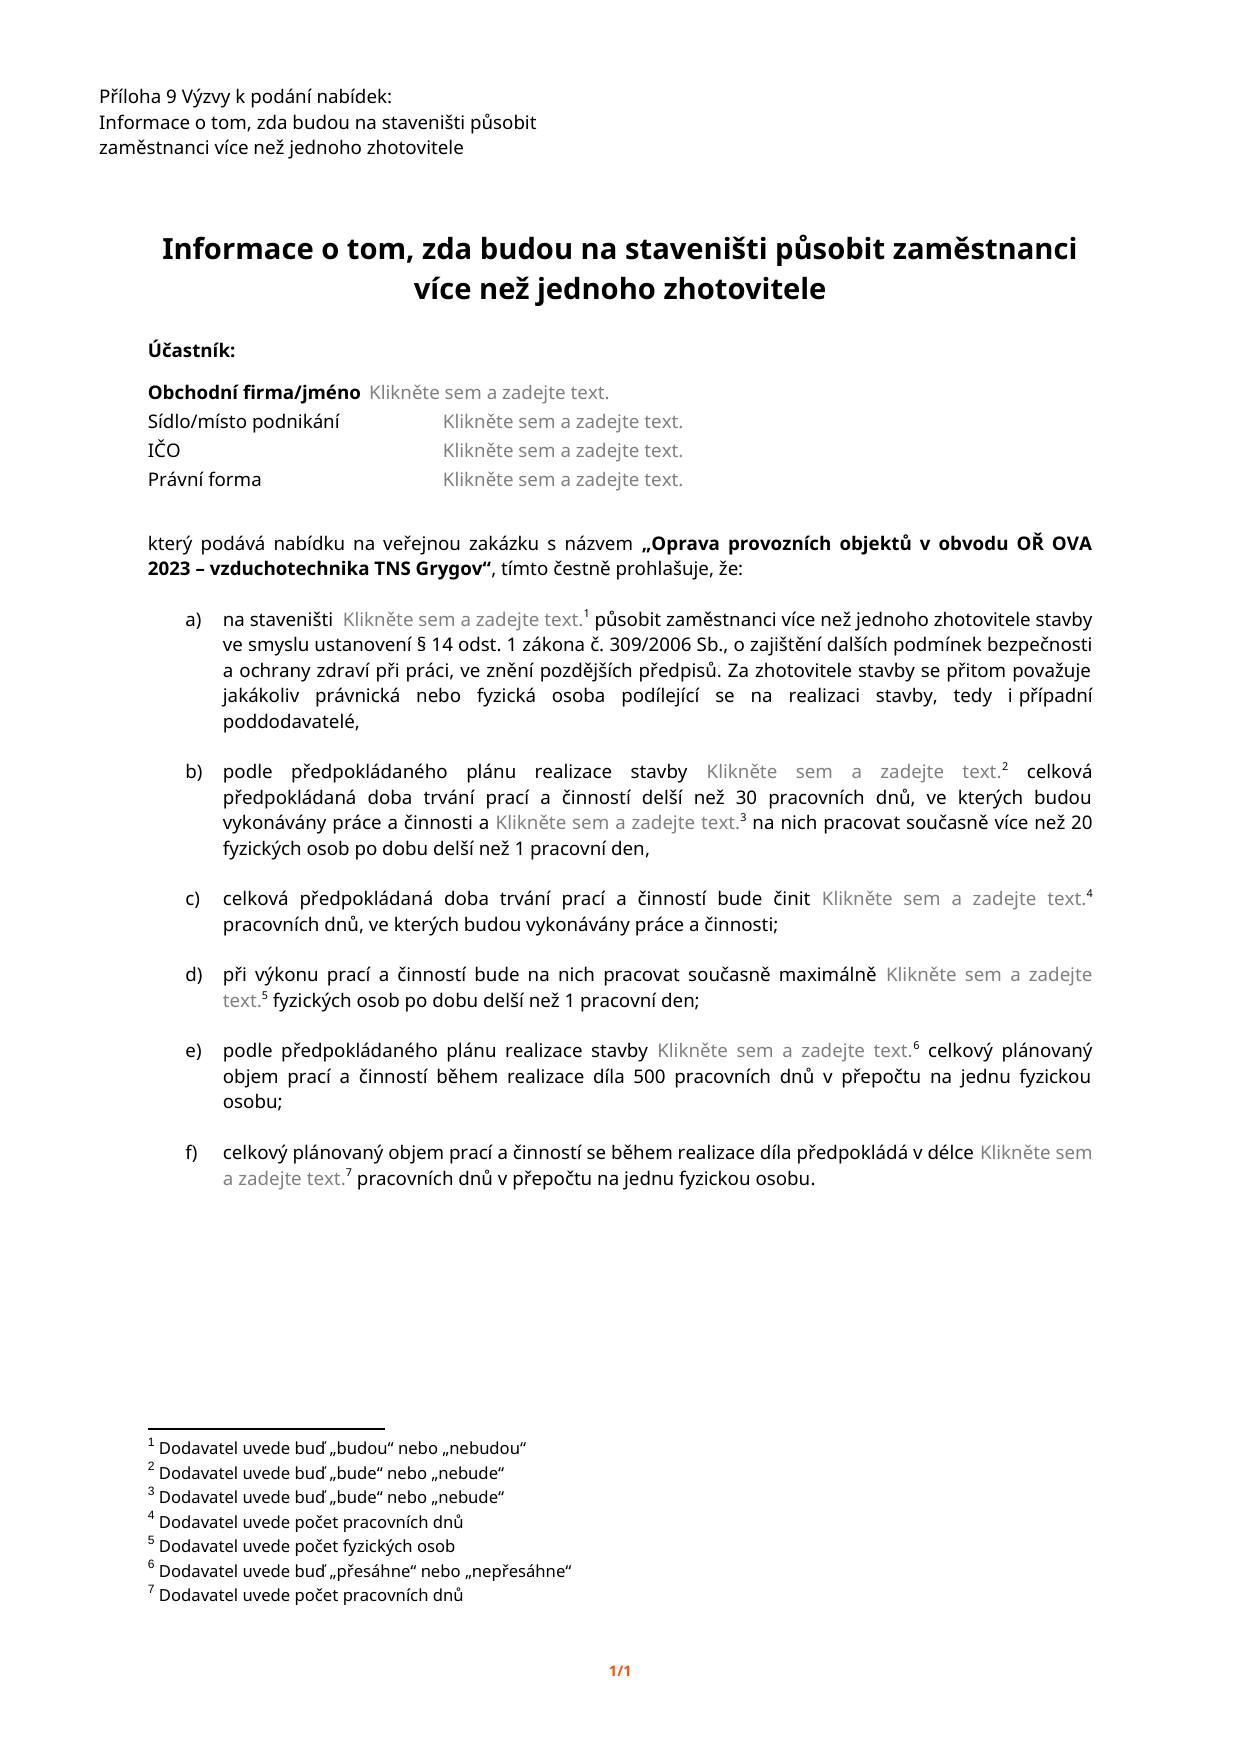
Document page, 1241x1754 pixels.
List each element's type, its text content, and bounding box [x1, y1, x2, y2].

list celková předpokládaná doba trvání prací a činností bude činit pracovních dnů, ve kterých budou vykonávány práce a činnosti; [185, 886, 1093, 937]
title Informace o tom, zda budou na staveništi působit zaměstnanci více než jednoho zhotovitele [148, 228, 1093, 308]
text Sídlo/místo podnikání [148, 405, 1093, 434]
text Obchodní firma/jméno [148, 376, 1093, 405]
text Účastník: [148, 333, 1093, 364]
text Právní forma [148, 463, 1093, 492]
list na staveništi působit zaměstnanci více než jednoho zhotovitele stavby ve smyslu ustanovení § 14 odst. 1 zákona č. 309/2006 Sb., o zajištění dalších podmínek bezpečnosti a ochrany zdraví při práci, ve znění pozdějších předpisů. Za zhotovitele stavby se přitom považuje jakákoliv právnická nebo fyzická osoba podílející se na realizaci stavby, tedy i případní poddodavatelé, [185, 606, 1093, 734]
list při výkonu prací a činností bude na nich pracovat současně maximálně fyzických osob po dobu delší než 1 pracovní den; [185, 962, 1093, 1013]
list podle předpokládaného plánu realizace stavby celkový plánovaný objem prací a činností během realizace díla 500 pracovních dnů v přepočtu na jednu fyzickou osobu; [185, 1038, 1093, 1114]
list podle předpokládaného plánu realizace stavby celková předpokládaná doba trvání prací a činností delší než 30 pracovních dnů, ve kterých budou vykonávány práce a činnosti a na nich pracovat současně více než 20 fyzických osob po dobu delší než 1 pracovní den, [185, 759, 1093, 861]
text IČO [148, 434, 1093, 463]
list celkový plánovaný objem prací a činností se během realizace díla předpokládá v délce pracovních dnů v přepočtu na jednu fyzickou osobu. [185, 1139, 1093, 1190]
text který podává nabídku na veřejnou zakázku s názvem „Oprava provozních objektů v obvodu OŘ OVA 2023 – vzduchotechnika TNS Grygov“, tímto čestně prohlašuje, že: [148, 530, 1093, 581]
